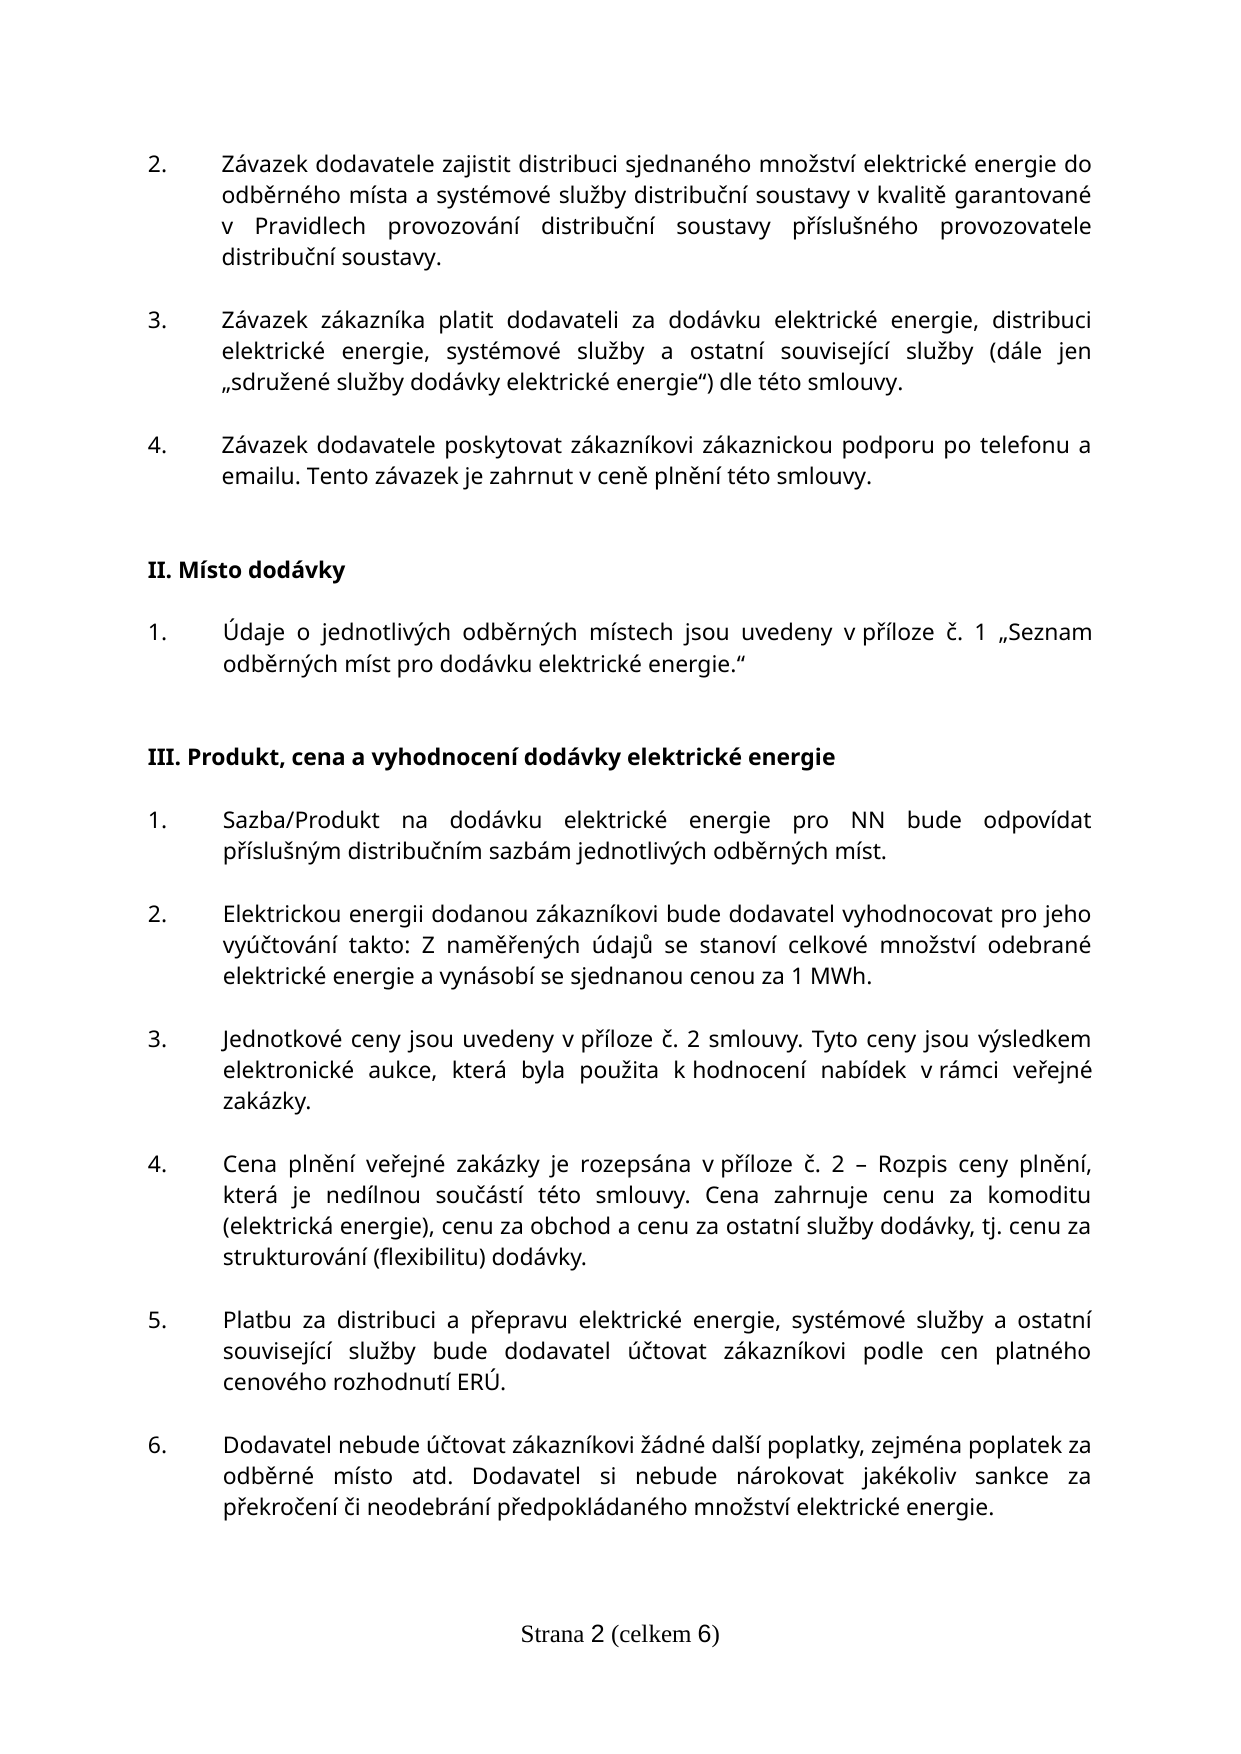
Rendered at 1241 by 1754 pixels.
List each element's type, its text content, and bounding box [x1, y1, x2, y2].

list Elektrickou energii dodanou zákazníkovi bude dodavatel vyhodnocovat pro jeho vyúčtování takto: Z naměřených údajů se stanoví celkové množství odebrané elektrické energie a vynásobí se sjednanou cenou za 1 MWh. [148, 898, 1093, 991]
list Dodavatel nebude účtovat zákazníkovi žádné další poplatky, zejména poplatek za odběrné místo atd. Dodavatel si nebude nárokovat jakékoliv sankce za překročení či neodebrání předpokládaného množství elektrické energie. [148, 1429, 1093, 1523]
list Sazba/Produkt na dodávku elektrické energie pro NN bude odpovídat příslušným distribučním sazbám jednotlivých odběrných míst. [148, 804, 1093, 866]
list Platbu za distribuci a přepravu elektrické energie, systémové služby a ostatní související služby bude dodavatel účtovat zákazníkovi podle cen platného cenového rozhodnutí ERÚ. [148, 1304, 1093, 1398]
list Závazek zákazníka platit dodavateli za dodávku elektrické energie, distribuci elektrické energie, systémové služby a ostatní související služby (dále jen „sdružené služby dodávky elektrické energie“) dle této smlouvy. [148, 304, 1093, 398]
text II. Místo dodávky [148, 554, 1093, 585]
list Závazek dodavatele poskytovat zákazníkovi zákaznickou podporu po telefonu a emailu. Tento závazek je zahrnut v ceně plnění této smlouvy. [148, 429, 1093, 491]
list Závazek dodavatele zajistit distribuci sjednaného množství elektrické energie do odběrného místa a systémové služby distribuční soustavy v kvalitě garantované v Pravidlech provozování distribuční soustavy příslušného provozovatele distribuční soustavy. [148, 148, 1093, 273]
list Cena plnění veřejné zakázky je rozepsána v příloze č. 2 – Rozpis ceny plnění, která je nedílnou součástí této smlouvy. Cena zahrnuje cenu za komoditu (elektrická energie), cenu za obchod a cenu za ostatní služby dodávky, tj. cenu za strukturování (flexibilitu) dodávky. [148, 1148, 1093, 1273]
text III. Produkt, cena a vyhodnocení dodávky elektrické energie [148, 741, 1093, 773]
list Jednotkové ceny jsou uvedeny v příloze č. 2 smlouvy. Tyto ceny jsou výsledkem elektronické aukce, která byla použita k hodnocení nabídek v rámci veřejné zakázky. [148, 1023, 1093, 1116]
list Údaje o jednotlivých odběrných místech jsou uvedeny v příloze č. 1 „Seznam odběrných míst pro dodávku elektrické energie.“ [148, 616, 1093, 679]
